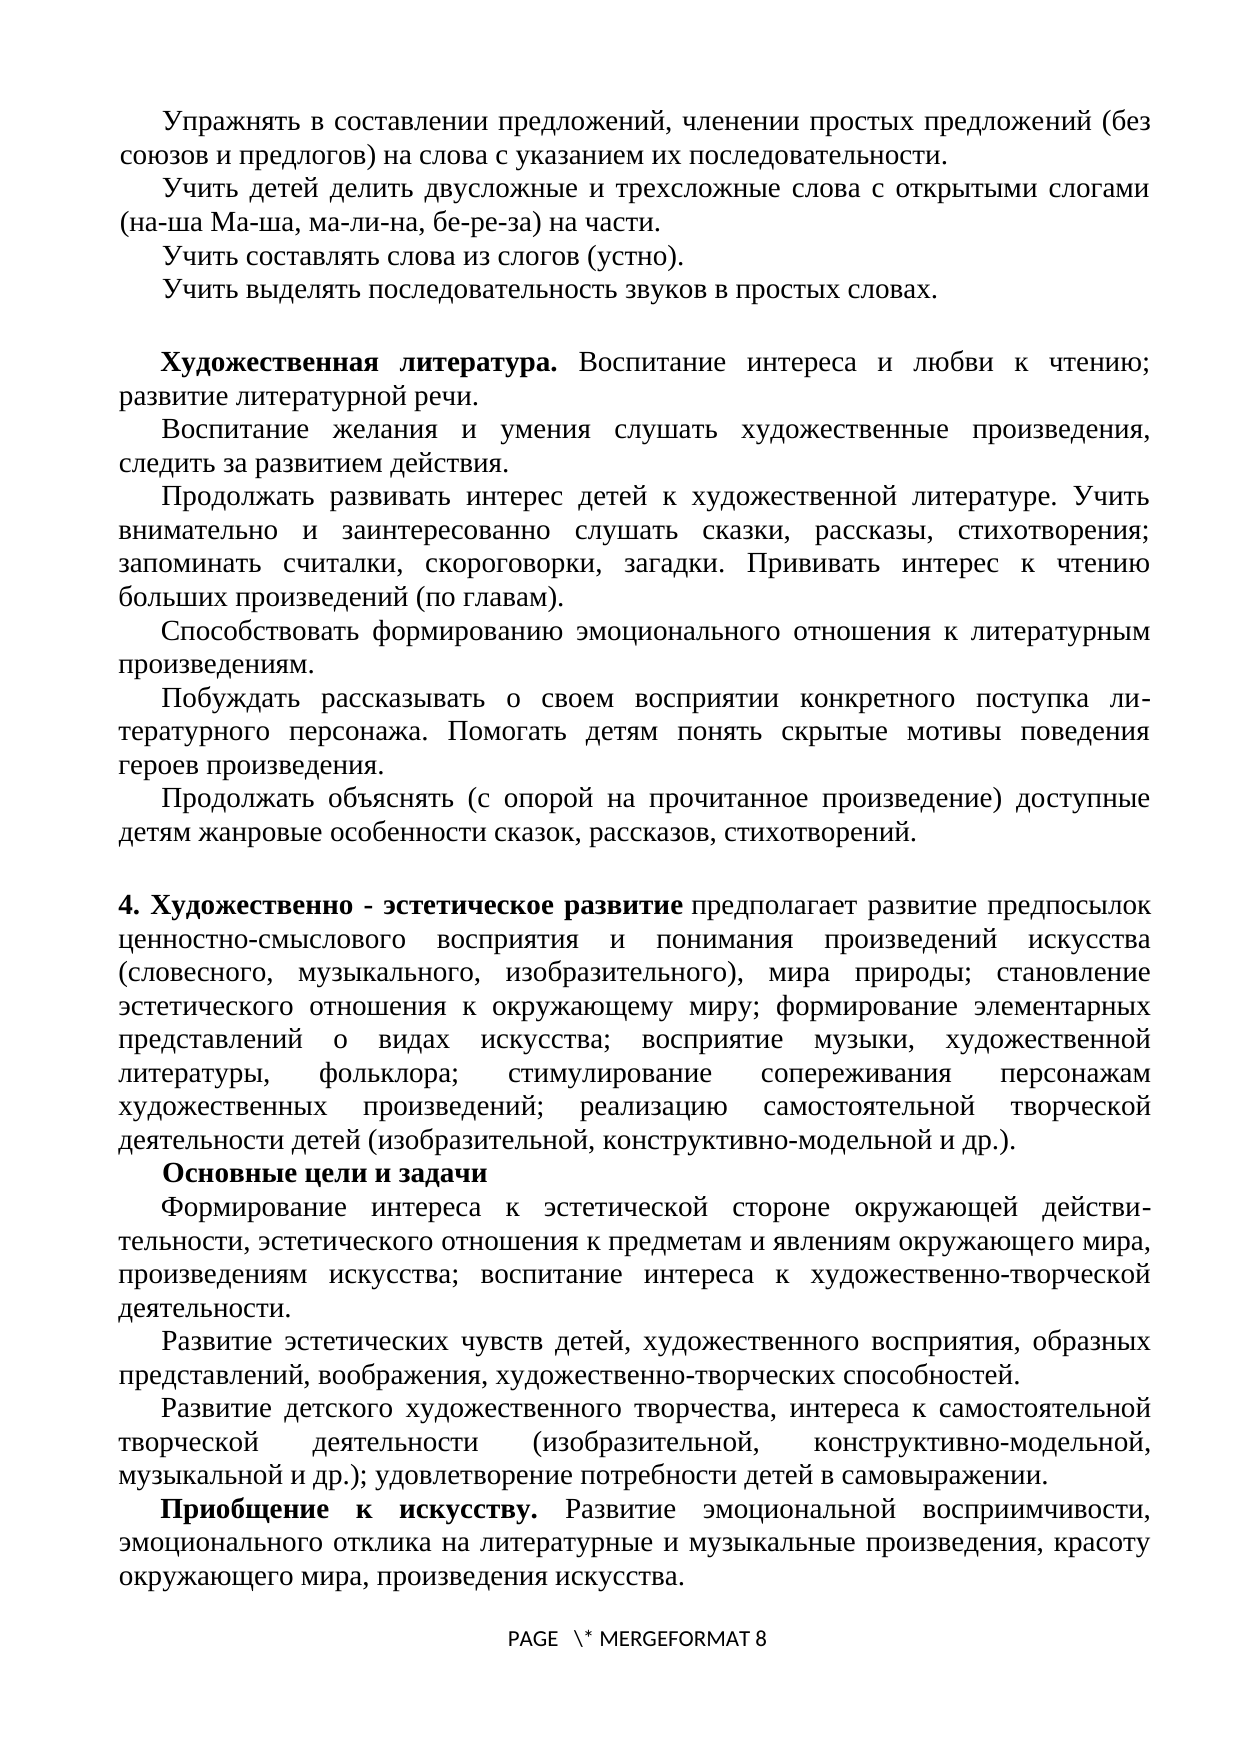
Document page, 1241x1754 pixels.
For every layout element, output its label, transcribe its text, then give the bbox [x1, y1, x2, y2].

text Побуждать рассказывать о своем восприятии конкретного поступка литературного персонажа. Помогать детям понять скрытые мотивы поведения героев произведения. [118, 680, 1151, 780]
text Формирование интереса к эстетической стороне окружающей действительности, эстетического отношения к предметам и явлениям окружающего мира, произведениям искусства; воспитание интереса к художественно-творческой деятельности. [118, 1189, 1151, 1323]
text Основные цели и задачи [118, 1156, 822, 1189]
text Учить детей делить двусложные и трехсложные слова с открытыми слогами (на-ша Ма-ша, ма-ли-на, бе-ре-за) на части. [119, 171, 1151, 238]
text Учить составлять слова из слогов (устно). [162, 238, 1152, 271]
text Продолжать объяснять (с опорой на прочитанное произведение) доступные детям жанровые особенности сказок, рассказов, стихотворений. [119, 780, 1150, 847]
text Художественная литература. Воспитание интереса и любви к чтению; развитие литературной речи. [119, 344, 1151, 411]
text Развитие детского художественного творчества, интереса к самостоятельной творческой деятельности (изобразительной, конструктивно-модельной, музыкальной и др.); удовлетворение потребности детей в самовыражении. [118, 1390, 1151, 1491]
text Развитие эстетических чувств детей, художественного восприятия, образных представлений, воображения, художественно-творческих способностей. [119, 1323, 1152, 1390]
text Воспитание желания и умения слушать художественные произведения, следить за развитием действия. [119, 411, 1151, 478]
text Способствовать формированию эмоционального отношения к литературным произведениям. [118, 613, 1150, 680]
text 4. Художественно - эстетическое развитие предполагает развитие предпосылок ценностно-смыслового восприятия и понимания произведений искусства (словесного, музыкального, изобразительного), мира природы; становление эстетического отношения к окружающему миру; формирование элементарных представлений о видах искусства; восприятие музыки, художественной литературы, фольклора; стимулирование сопереживания персонажам художественных произведений; реализацию самостоятельной творческой деятельности детей (изобразительной, конструктивно-модельной и др.). [118, 887, 1152, 1156]
text Продолжать развивать интерес детей к художественной литературе. Учить внимательно и заинтересованно слушать сказки, рассказы, стихотворения; запоминать считалки, скороговорки, загадки. Прививать интерес к чтению больших произведений (по главам). [118, 478, 1151, 613]
text Учить выделять последовательность звуков в простых словах. [162, 271, 1152, 305]
text Приобщение к искусству. Развитие эмоциональной восприимчивости, эмоционального отклика на литературные и музыкальные произведения, красоту окружающего мира, произведения искусства. [119, 1491, 1151, 1592]
text Упражнять в составлении предложений, членении простых предложений (без союзов и предлогов) на слова с указанием их последовательности. [119, 103, 1151, 171]
